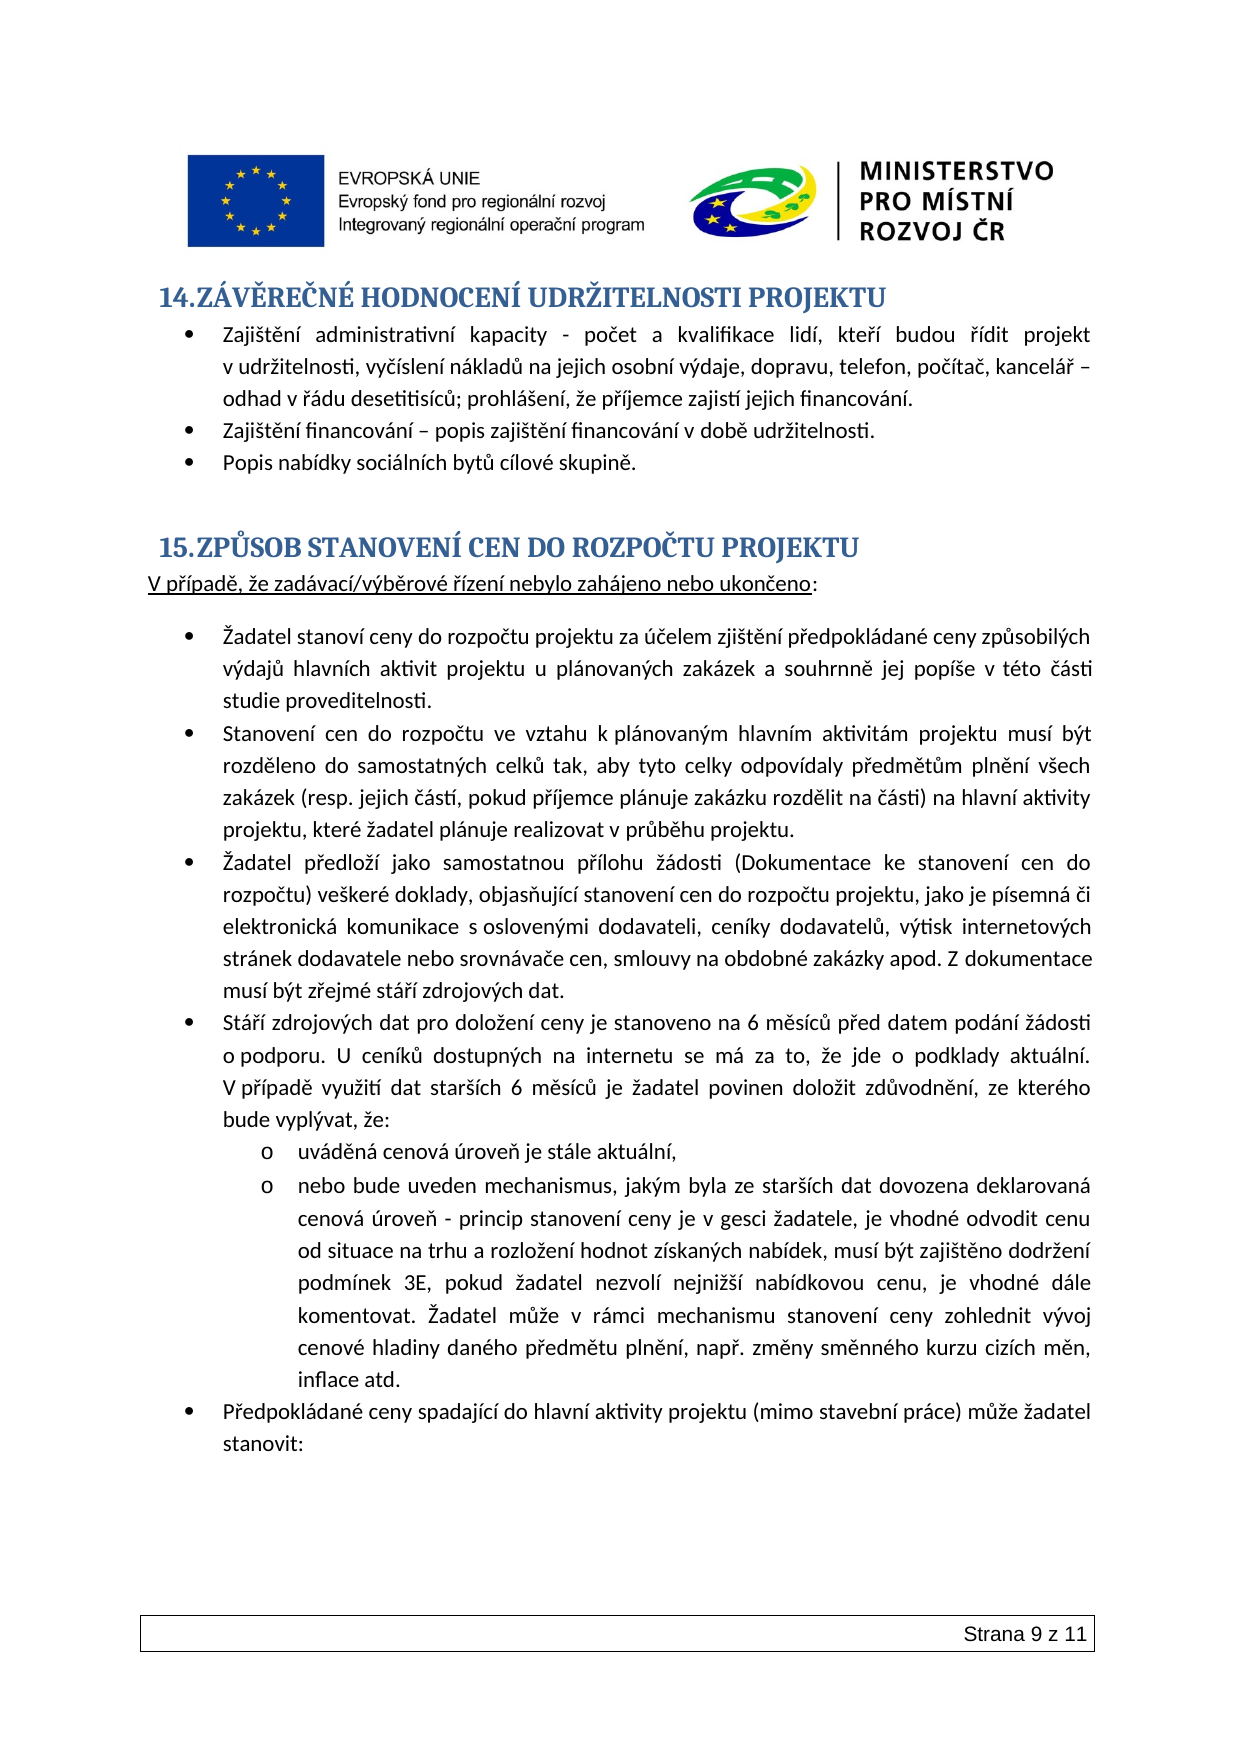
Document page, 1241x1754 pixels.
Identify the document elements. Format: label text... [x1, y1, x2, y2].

subtitle ZPŮSOB STANOVENÍ CEN do rozpočtu projektu [159, 531, 1093, 564]
list Stáří zdrojových dat pro doložení ceny je stanoveno na 6 měsíců před datem podání žádosti o podporu. U ceníků dostupných na internetu se má za to, že jde o podklady aktuální. V případě využití dat starších 6 měsíců je žadatel povinen doložit zdůvodnění, ze kterého bude vyplývat, že: [185, 1008, 1093, 1133]
list Popis nabídky sociálních bytů cílové skupině. [185, 448, 1093, 477]
list uváděná cenová úroveň je stále aktuální, [260, 1137, 1093, 1166]
list Zajištění administrativní kapacity - počet a kvalifikace lidí, kteří budou řídit projekt v udržitelnosti, vyčíslení nákladů na jejich osobní výdaje, dopravu, telefon, počítač, kancelář – odhad v řádu desetitisíců; prohlášení, že příjemce zajistí jejich financování. [185, 320, 1093, 412]
list Žadatel předloží jako samostatnou přílohu žádosti (Dokumentace ke stanovení cen do rozpočtu) veškeré doklady, objasňující stanovení cen do rozpočtu projektu, jako je písemná či elektronická komunikace s oslovenými dodavateli, ceníky dodavatelů, výtisk internetových stránek dodavatele nebo srovnávače cen, smlouvy na obdobné zakázky apod. Z dokumentace musí být zřejmé stáří zdrojových dat. [185, 848, 1093, 1004]
list Předpokládané ceny spadající do hlavní aktivity projektu (mimo stavební práce) může žadatel stanovit: [185, 1397, 1093, 1457]
text V případě, že zadávací/výběrové řízení nebylo zahájeno nebo ukončeno: [148, 569, 1093, 597]
list Zajištění financování – popis zajištění financování v době udržitelnosti. [185, 416, 1093, 444]
list nebo bude uveden mechanismus, jakým byla ze starších dat dovozena deklarovaná cenová úroveň - princip stanovení ceny je v gesci žadatele, je vhodné odvodit cenu od situace na trhu a rozložení hodnot získaných nabídek, musí být zajištěno dodržení podmínek 3E, pokud žadatel nezvolí nejnižší nabídkovou cenu, je vhodné dále komentovat. Žadatel může v rámci mechanismu stanovení ceny zohlednit vývoj cenové hladiny daného předmětu plnění, např. změny směnného kurzu cizích měn, inflace atd. [260, 1171, 1093, 1393]
list Stanovení cen do rozpočtu ve vztahu k plánovaným hlavním aktivitám projektu musí být rozděleno do samostatných celků tak, aby tyto celky odpovídaly předmětům plnění všech zakázek (resp. jejich částí, pokud příjemce plánuje zakázku rozdělit na části) na hlavní aktivity projektu, které žadatel plánuje realizovat v průběhu projektu. [185, 719, 1093, 843]
list Žadatel stanoví ceny do rozpočtu projektu za účelem zjištění předpokládané ceny způsobilých výdajů hlavních aktivit projektu u plánovaných zakázek a souhrnně jej popíše v této části studie proveditelnosti. [185, 622, 1093, 715]
picture [157, 123, 1083, 277]
